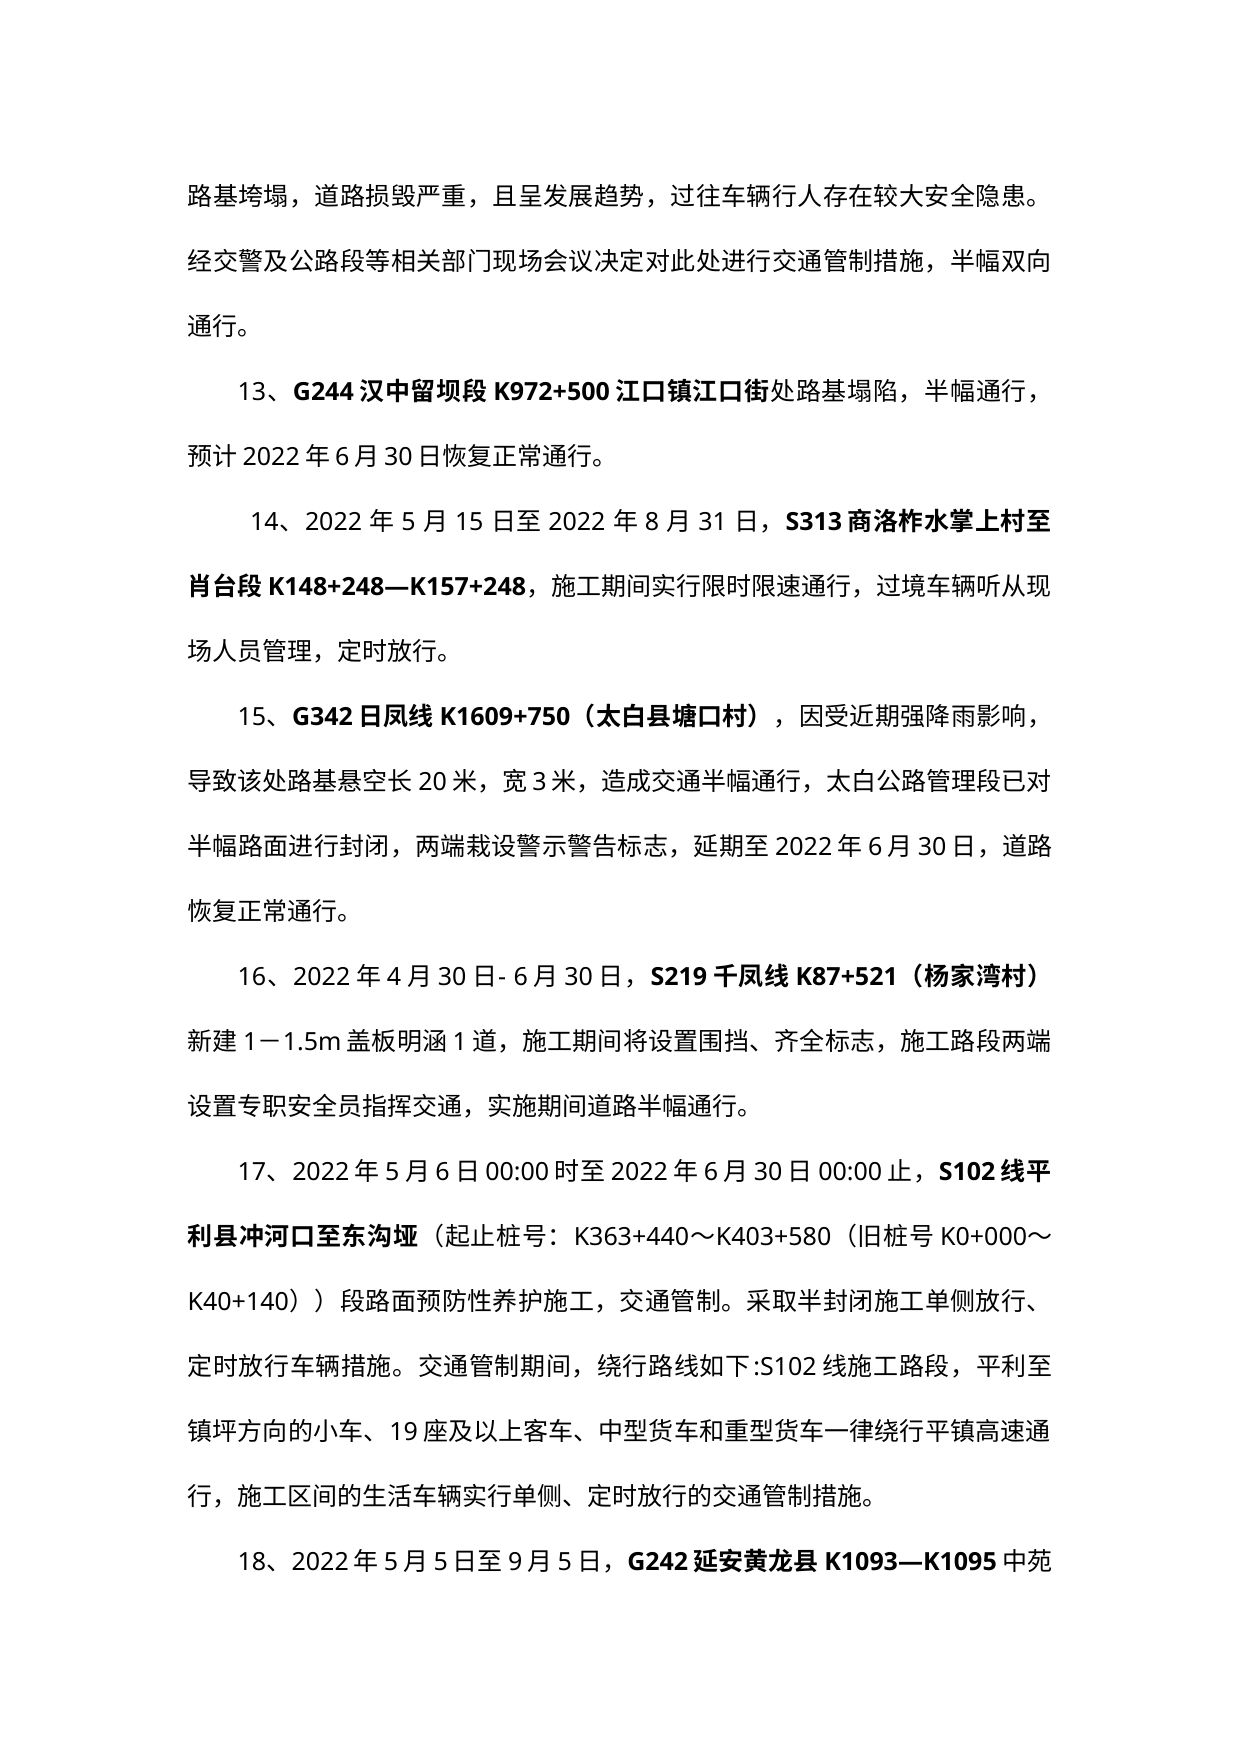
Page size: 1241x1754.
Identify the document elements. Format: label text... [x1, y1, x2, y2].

text 13、G244汉中留坝段K972+500江口镇江口街处路基塌陷，半幅通行，预计2022年6月30日恢复正常通行。 [187, 357, 1053, 487]
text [187, 1527, 1053, 1592]
text 16、2022年4月30日- 6月30日，S219千凤线K87+521（杨家湾村）新建1－1.5m盖板明涵1道，施工期间将设置围挡、齐全标志，施工路段两端设置专职安全员指挥交通，实施期间道路半幅通行。 [187, 942, 1053, 1137]
text 17、2022年5月6日00:00时至2022年6月30日00:00止，S102线平利县冲河口至东沟垭（起止桩号：K363+440～K403+580（旧桩号K0+000～K40+140））段路面预防性养护施工，交通管制。采取半封闭施工单侧放行、定时放行车辆措施。交通管制期间，绕行路线如下:S102线施工路段，平利至镇坪方向的小车、19座及以上客车、中型货车和重型货车一律绕行平镇高速通行，施工区间的生活车辆实行单侧、定时放行的交通管制措施。 [187, 1137, 1053, 1527]
text 14、2022 年 5 月 15 日至 2022 年 8 月 31 日，S313商洛柞水掌上村至肖台段K148+248—K157+248，施工期间实行限时限速通行，过境车辆听从现场人员管理，定时放行。 [187, 487, 1053, 682]
text 15、G342日凤线K1609+750（太白县塘口村），因受近期强降雨影响，导致该处路基悬空长20米，宽3米，造成交通半幅通行，太白公路管理段已对半幅路面进行封闭，两端栽设警示警告标志，延期至2022年6月30日，道路恢复正常通行。 [187, 682, 1053, 942]
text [187, 162, 1053, 357]
